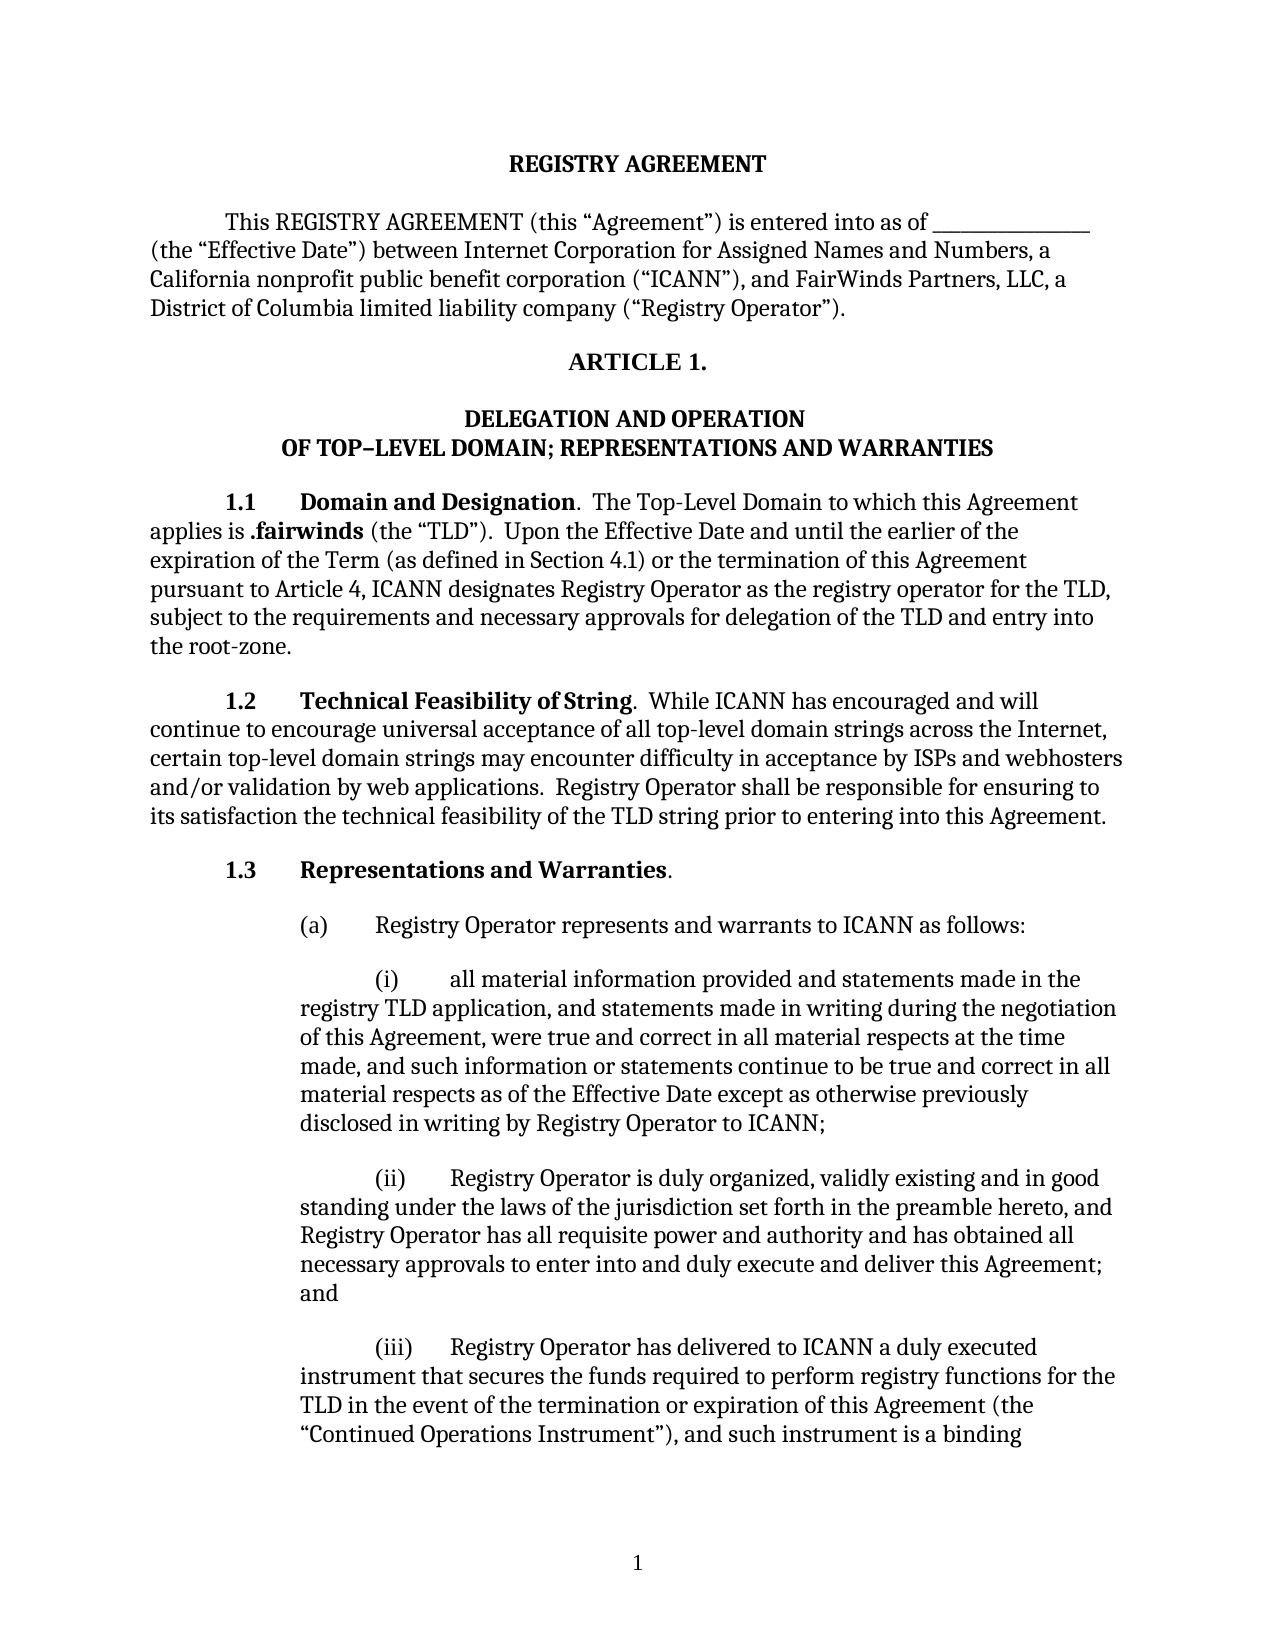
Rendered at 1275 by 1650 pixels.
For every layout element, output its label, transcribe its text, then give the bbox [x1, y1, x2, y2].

title REGISTRY AGREEMENT [150, 150, 1125, 179]
text Domain and Designation. The Top-Level Domain to which this Agreement applies is .fairwinds (the “TLD”). Upon the Effective Date and until the earlier of the expiration of the Term (as defined in Section 4.1) or the termination of this Agreement pursuant to Article 4, ICANN designates Registry Operator as the registry operator for the TLD, subject to the requirements and necessary approvals for delegation of the TLD and entry into the root-zone. [150, 487, 1125, 661]
text This REGISTRY AGREEMENT (this “Agreement”) is entered into as of _________________ (the “Effective Date”) between Internet Corporation for Assigned Names and Numbers, a California nonprofit public benefit corporation (“ICANN”), and FairWinds Partners, LLC, a District of Columbia limited liability company (“Registry Operator”). [150, 207, 1125, 322]
text Registry Operator is duly organized, validly existing and in good standing under the laws of the jurisdiction set forth in the preamble hereto, and Registry Operator has all requisite power and authority and has obtained all necessary approvals to enter into and duly execute and deliver this Agreement; and [300, 1163, 1125, 1307]
text Registry Operator represents and warrants to ICANN as follows: [150, 910, 1125, 939]
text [300, 1332, 1125, 1448]
text DELEGATION AND OPERATION OF TOP–LEVEL DOMAIN; REPRESENTATIONS AND WARRANTIES [150, 347, 1125, 462]
text Technical Feasibility of String. While ICANN has encouraged and will continue to encourage universal acceptance of all top-level domain strings across the Internet, certain top-level domain strings may encounter difficulty in acceptance by ISPs and webhosters and/or validation by web applications. Registry Operator shall be responsible for ensuring to its satisfaction the technical feasibility of the TLD string prior to entering into this Agreement. [150, 686, 1125, 830]
text Representations and Warranties. [150, 855, 1125, 885]
text all material information provided and statements made in the registry TLD application, and statements made in writing during the negotiation of this Agreement, were true and correct in all material respects at the time made, and such information or statements continue to be true and correct in all material respects as of the Effective Date except as otherwise previously disclosed in writing by Registry Operator to ICANN; [300, 964, 1125, 1138]
